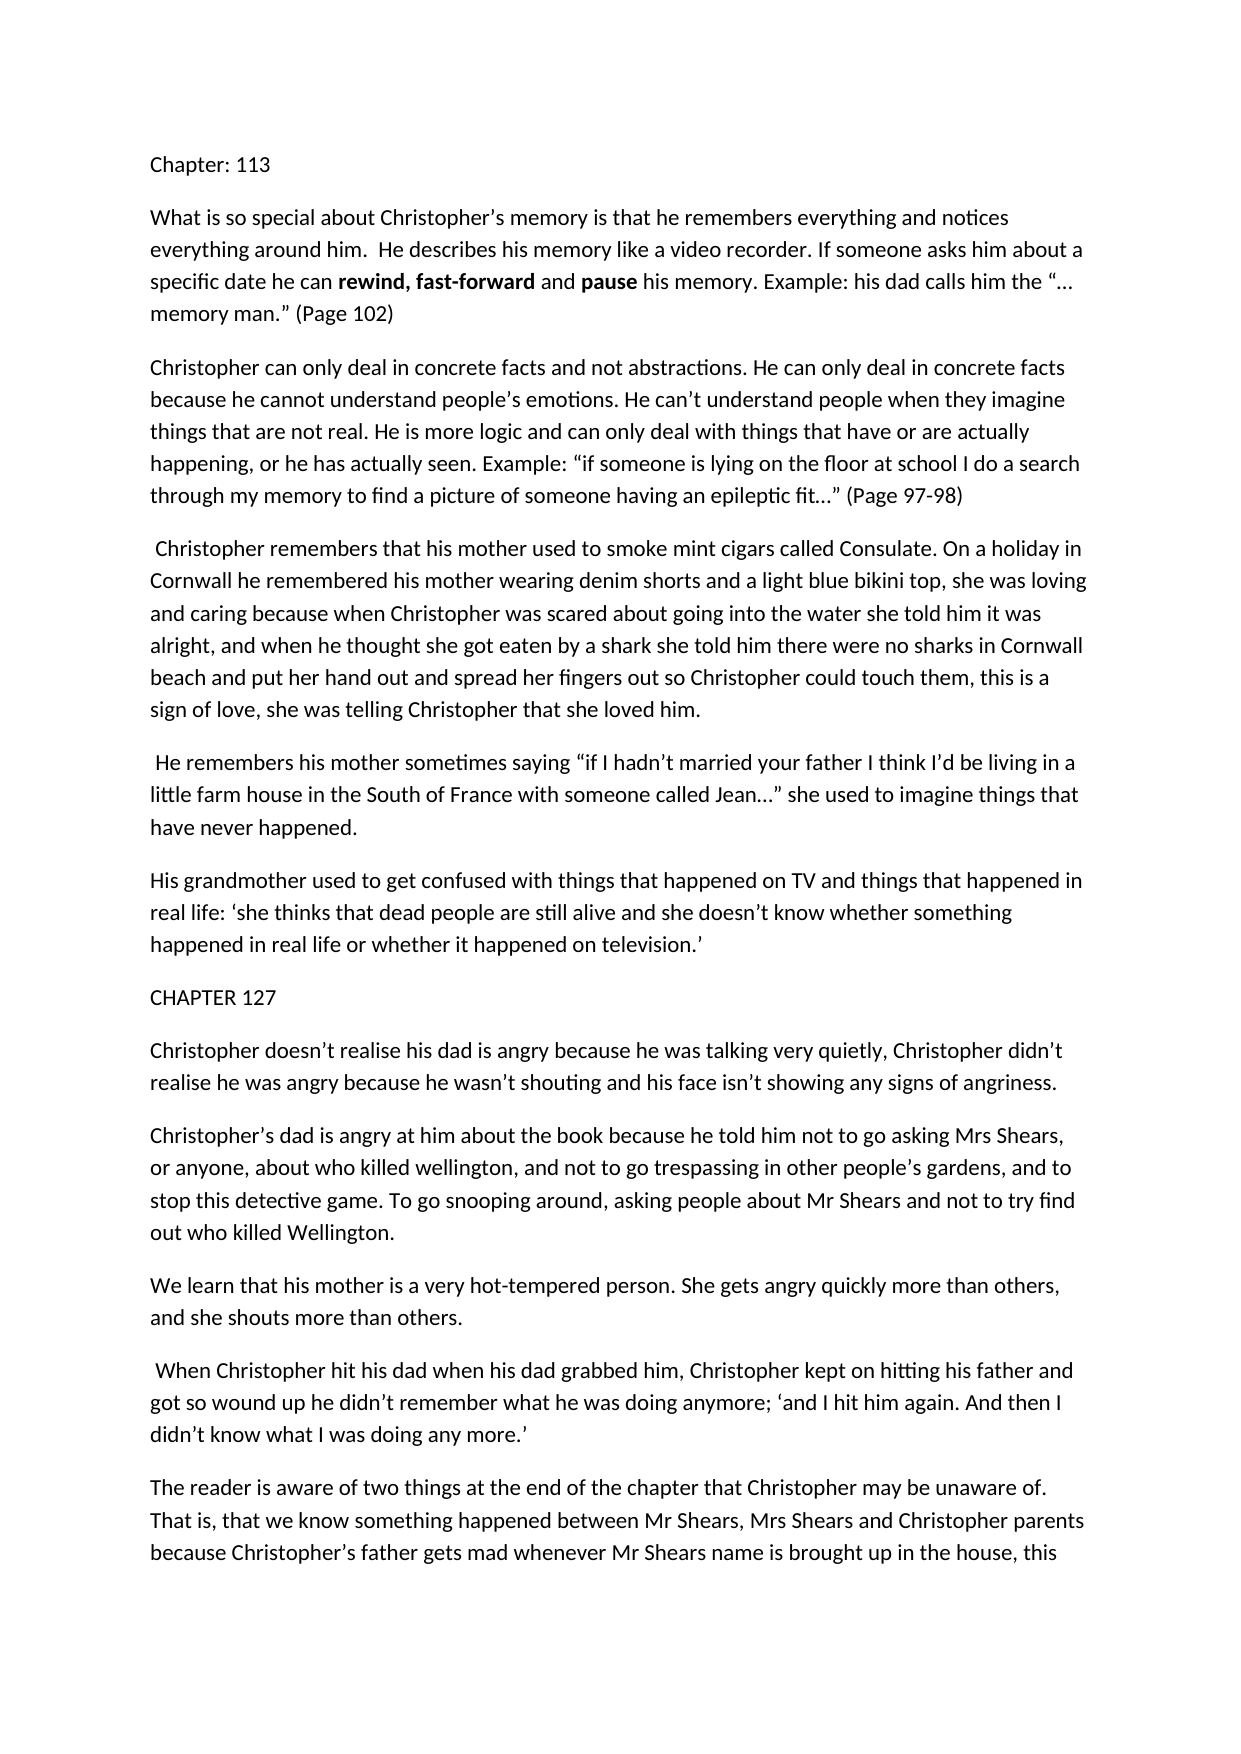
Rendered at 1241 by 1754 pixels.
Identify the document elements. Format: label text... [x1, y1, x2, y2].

text CHAPTER 127 [150, 983, 1090, 1011]
text We learn that his mother is a very hot-tempered person. She gets angry quickly more than others, and she shouts more than others. [150, 1271, 1090, 1331]
text Christopher remembers that his mother used to smoke mint cigars called Consulate. On a holiday in Cornwall he remembered his mother wearing denim shorts and a light blue bikini top, she was loving and caring because when Christopher was scared about going into the water she told him it was alright, and when he thought she got eaten by a shark she told him there were no sharks in Cornwall beach and put her hand out and spread her fingers out so Christopher could touch them, this is a sign of love, she was telling Christopher that she loved him. [150, 534, 1090, 723]
text Christopher doesn’t realise his dad is angry because he was talking very quietly, Christopher didn’t realise he was angry because he wasn’t shouting and his face isn’t showing any signs of angriness. [150, 1036, 1090, 1096]
text Chapter: 113 [150, 150, 1090, 178]
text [150, 1473, 1090, 1566]
text When Christopher hit his dad when his dad grabbed him, Christopher kept on hitting his father and got so wound up he didn’t remember what he was doing anymore; ‘and I hit him again. And then I didn’t know what I was doing any more.’ [150, 1356, 1090, 1448]
text His grandmother used to get confused with things that happened on TV and things that happened in real life: ‘she thinks that dead people are still alive and she doesn’t know whether something happened in real life or whether it happened on television.’ [150, 866, 1090, 958]
text Christopher can only deal in concrete facts and not abstractions. He can only deal in concrete facts because he cannot understand people’s emotions. He can’t understand people when they imagine things that are not real. He is more logic and can only deal with things that have or are actually happening, or he has actually seen. Example: “if someone is lying on the floor at school I do a search through my memory to find a picture of someone having an epileptic fit…” (Page 97-98) [150, 353, 1090, 509]
text What is so special about Christopher’s memory is that he remembers everything and notices everything around him. He describes his memory like a video recorder. If someone asks him about a specific date he can rewind, fast-forward and pause his memory. Example: his dad calls him the “…memory man.” (Page 102) [150, 203, 1090, 328]
text Christopher’s dad is angry at him about the book because he told him not to go asking Mrs Shears, or anyone, about who killed wellington, and not to go trespassing in other people’s gardens, and to stop this detective game. To go snooping around, asking people about Mr Shears and not to try find out who killed Wellington. [150, 1121, 1090, 1246]
text He remembers his mother sometimes saying “if I hadn’t married your father I think I’d be living in a little farm house in the South of France with someone called Jean…” she used to imagine things that have never happened. [150, 748, 1090, 841]
